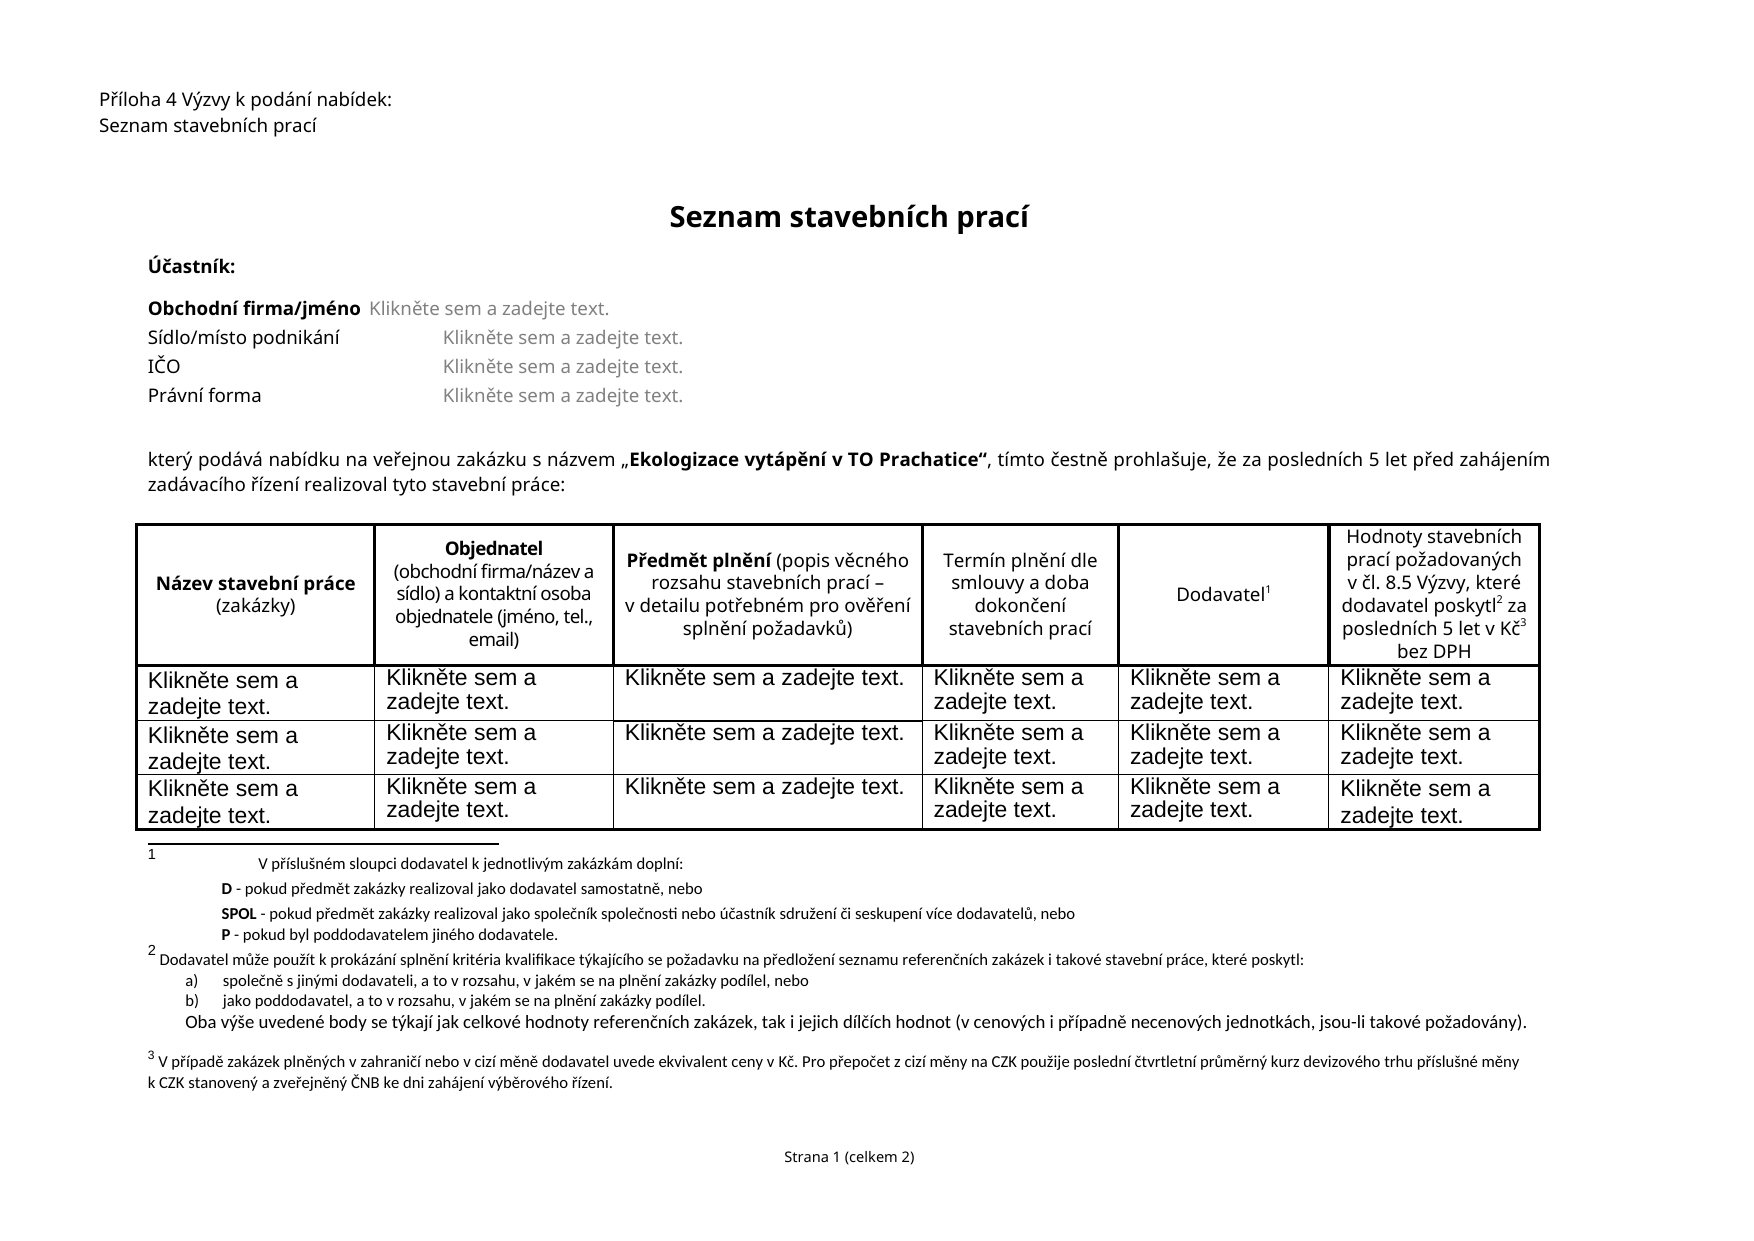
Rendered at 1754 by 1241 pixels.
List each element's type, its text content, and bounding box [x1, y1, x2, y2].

text Právní forma [148, 379, 1551, 408]
title Seznam stavebních prací [148, 196, 1551, 236]
text který podává nabídku na veřejnou zakázku s názvem „Ekologizace vytápění v TO Prachatice“, tímto čestně prohlašuje, že za posledních 5 let před zahájením zadávacího řízení realizoval tyto stavební práce: [148, 446, 1551, 497]
table_header Hodnoty stavebních prací požadovaných v čl. 8.5 Výzvy, které dodavatel poskytl za posledních 5 let v Kč bez DPH [1331, 526, 1538, 664]
text IČO [148, 350, 1551, 379]
table_header Objednatel (obchodní firma/název a sídlo) a kontaktní osoba objednatele (jméno, tel., email) [376, 526, 612, 664]
table_header Dodavatel [1120, 526, 1327, 664]
table_header Termín plnění dle smlouvy a doba dokončení stavebních prací [924, 526, 1117, 664]
text Obchodní firma/jméno [148, 292, 1551, 321]
table_header Předmět plnění (popis věcného rozsahu stavebních prací – v detailu potřebném pro ověření splnění požadavků) [615, 526, 921, 664]
text Účastník: [148, 249, 1551, 279]
table_header Název stavební práce (zakázky) [138, 526, 373, 664]
text Sídlo/místo podnikání [148, 321, 1551, 350]
